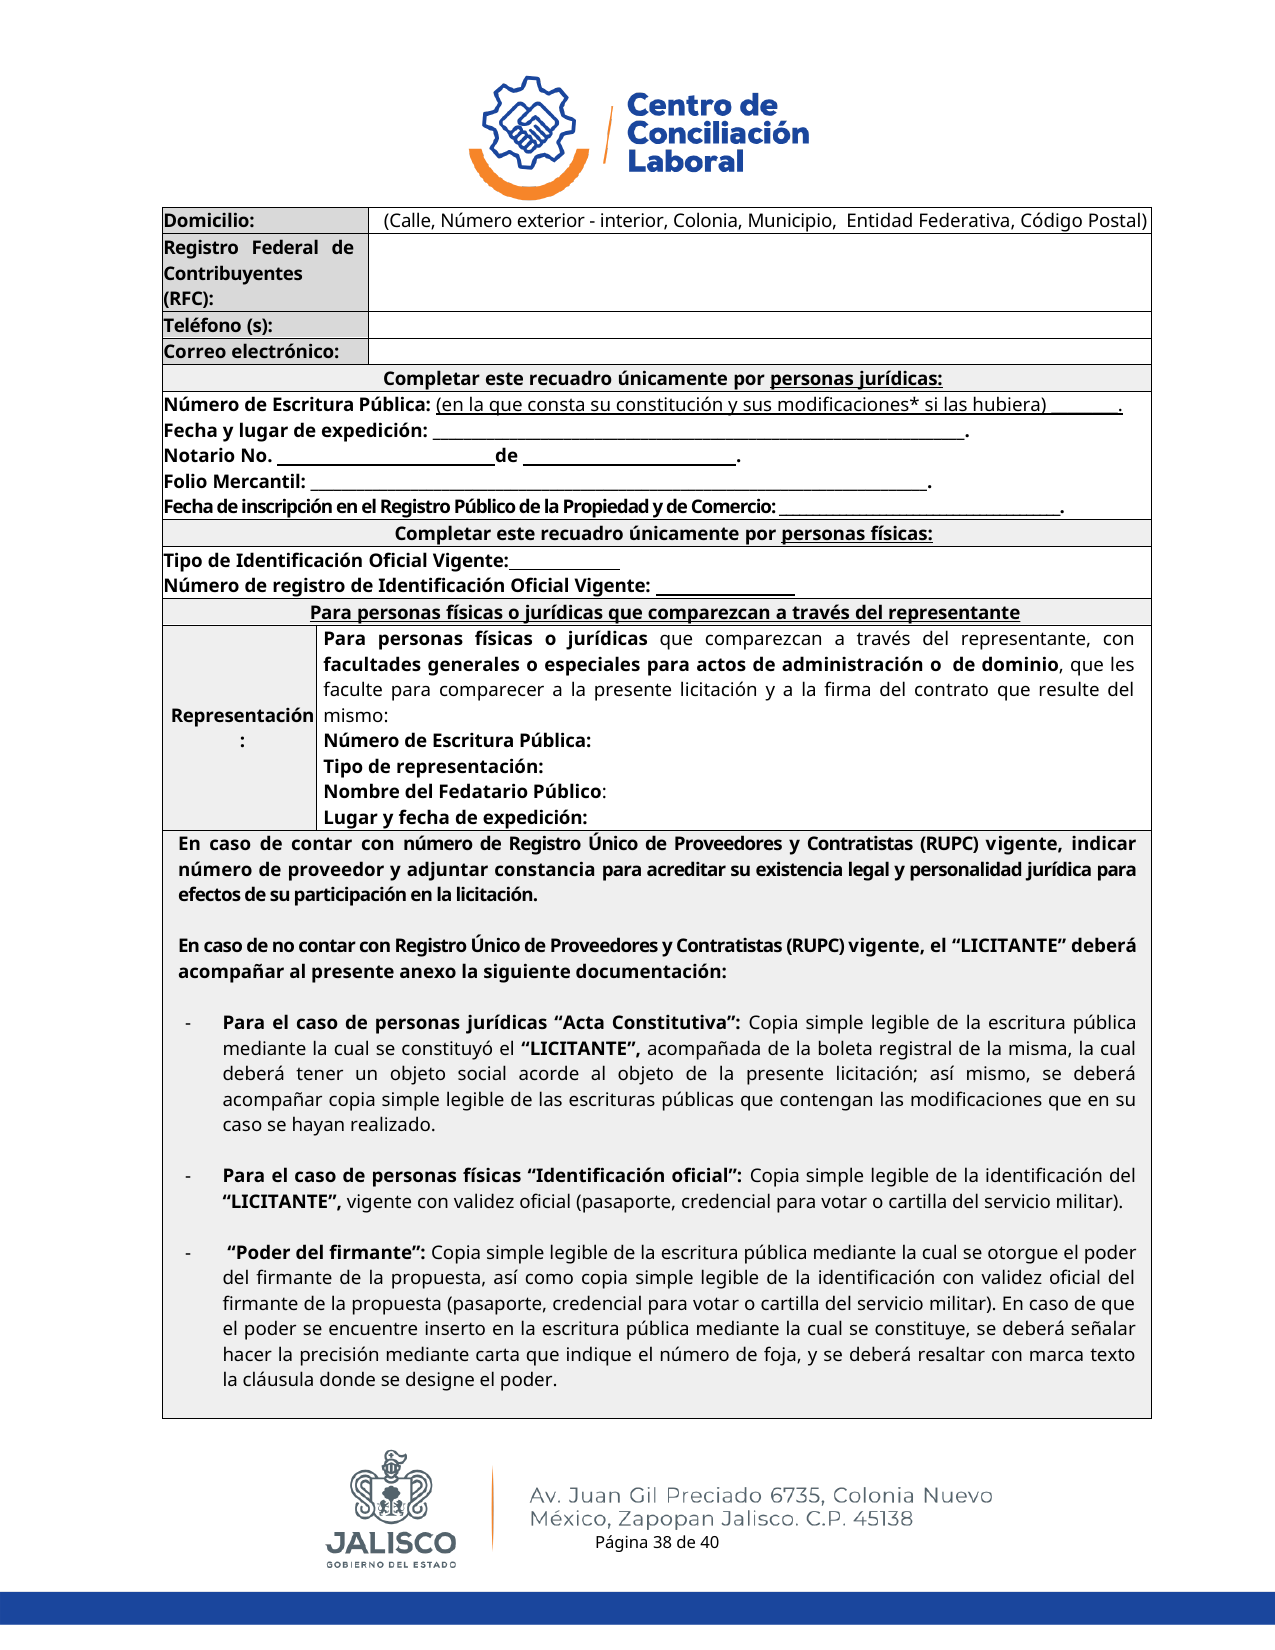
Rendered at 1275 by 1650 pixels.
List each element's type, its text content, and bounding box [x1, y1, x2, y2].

table_cell Tipo de Identificación Oficial Vigente: Número de registro de Identificación Oficial Vigente: [163, 547, 1151, 598]
table_cell Correo electrónico: [163, 339, 368, 364]
table_cell Domicilio: [163, 208, 368, 233]
table_cell Registro Federal de Contribuyentes (RFC): [163, 234, 368, 311]
picture [0, 3, 1275, 1650]
table_cell Para personas físicas o jurídicas que comparezcan a través del representante [163, 599, 1151, 624]
table_cell Representación: [163, 626, 316, 830]
table_cell Completar este recuadro únicamente por personas físicas: [163, 520, 1151, 546]
table_cell [369, 339, 1151, 364]
table_cell [369, 312, 1151, 337]
table_cell [369, 234, 1151, 311]
table_cell Número de Escritura Pública: (en la que consta su constitución y sus modificaciones* si las hubiera) ________. Fecha y lugar de expedición: _____________________________________________________________________. Notario No. de . Folio Mercantil: ________________________________________________________________________________. Fecha de inscripción en el Registro Público de la Propiedad y de Comercio: __________________________________________. [163, 392, 1151, 519]
table_cell En caso de contar con número de Registro Único de Proveedores y Contratistas (RUPC) vigente, indicar número de proveedor y adjuntar constancia para acreditar su existencia legal y personalidad jurídica para efectos de su participación en la licitación. En caso de no contar con Registro Único de Proveedores y Contratistas (RUPC) vigente, el “LICITANTE” deberá acompañar al presente anexo la siguiente documentación: Para el caso de personas jurídicas “Acta Constitutiva”: Copia simple legible de la escritura pública mediante la cual se constituyó el “LICITANTE”, acompañada de la boleta registral de la misma, la cual deberá tener un objeto social acorde al objeto de la presente licitación; así mismo, se deberá acompañar copia simple legible de las escrituras públicas que contengan las modificaciones que en su caso se hayan realizado. Para el caso de personas físicas “Identificación oficial”: Copia simple legible de la identificación del “LICITANTE”, vigente con validez oficial (pasaporte, credencial para votar o cartilla del servicio militar). “Poder del firmante”: Copia simple legible de la escritura pública mediante la cual se otorgue el poder del firmante de la propuesta, así como copia simple legible de la identificación con validez oficial del firmante de la propuesta (pasaporte, credencial para votar o cartilla del servicio militar). En caso de que el poder se encuentre inserto en la escritura pública mediante la cual se constituye, se deberá señalar hacer la precisión mediante carta que indique el número de foja, y se deberá resaltar con marca texto la cláusula donde se designe el poder. [163, 831, 1151, 1418]
table_cell (Calle, Número exterior - interior, Colonia, Municipio, Entidad Federativa, Código Postal) [369, 208, 1151, 233]
table_cell Para personas físicas o jurídicas que comparezcan a través del representante, con facultades generales o especiales para actos de administración o de dominio, que les faculte para comparecer a la presente licitación y a la firma del contrato que resulte del mismo: Número de Escritura Pública: Tipo de representación: Nombre del Fedatario Público: Lugar y fecha de expedición: [317, 626, 1151, 830]
table_cell Completar este recuadro únicamente por personas jurídicas: [163, 365, 1151, 391]
table_cell Teléfono (s): [163, 312, 368, 337]
